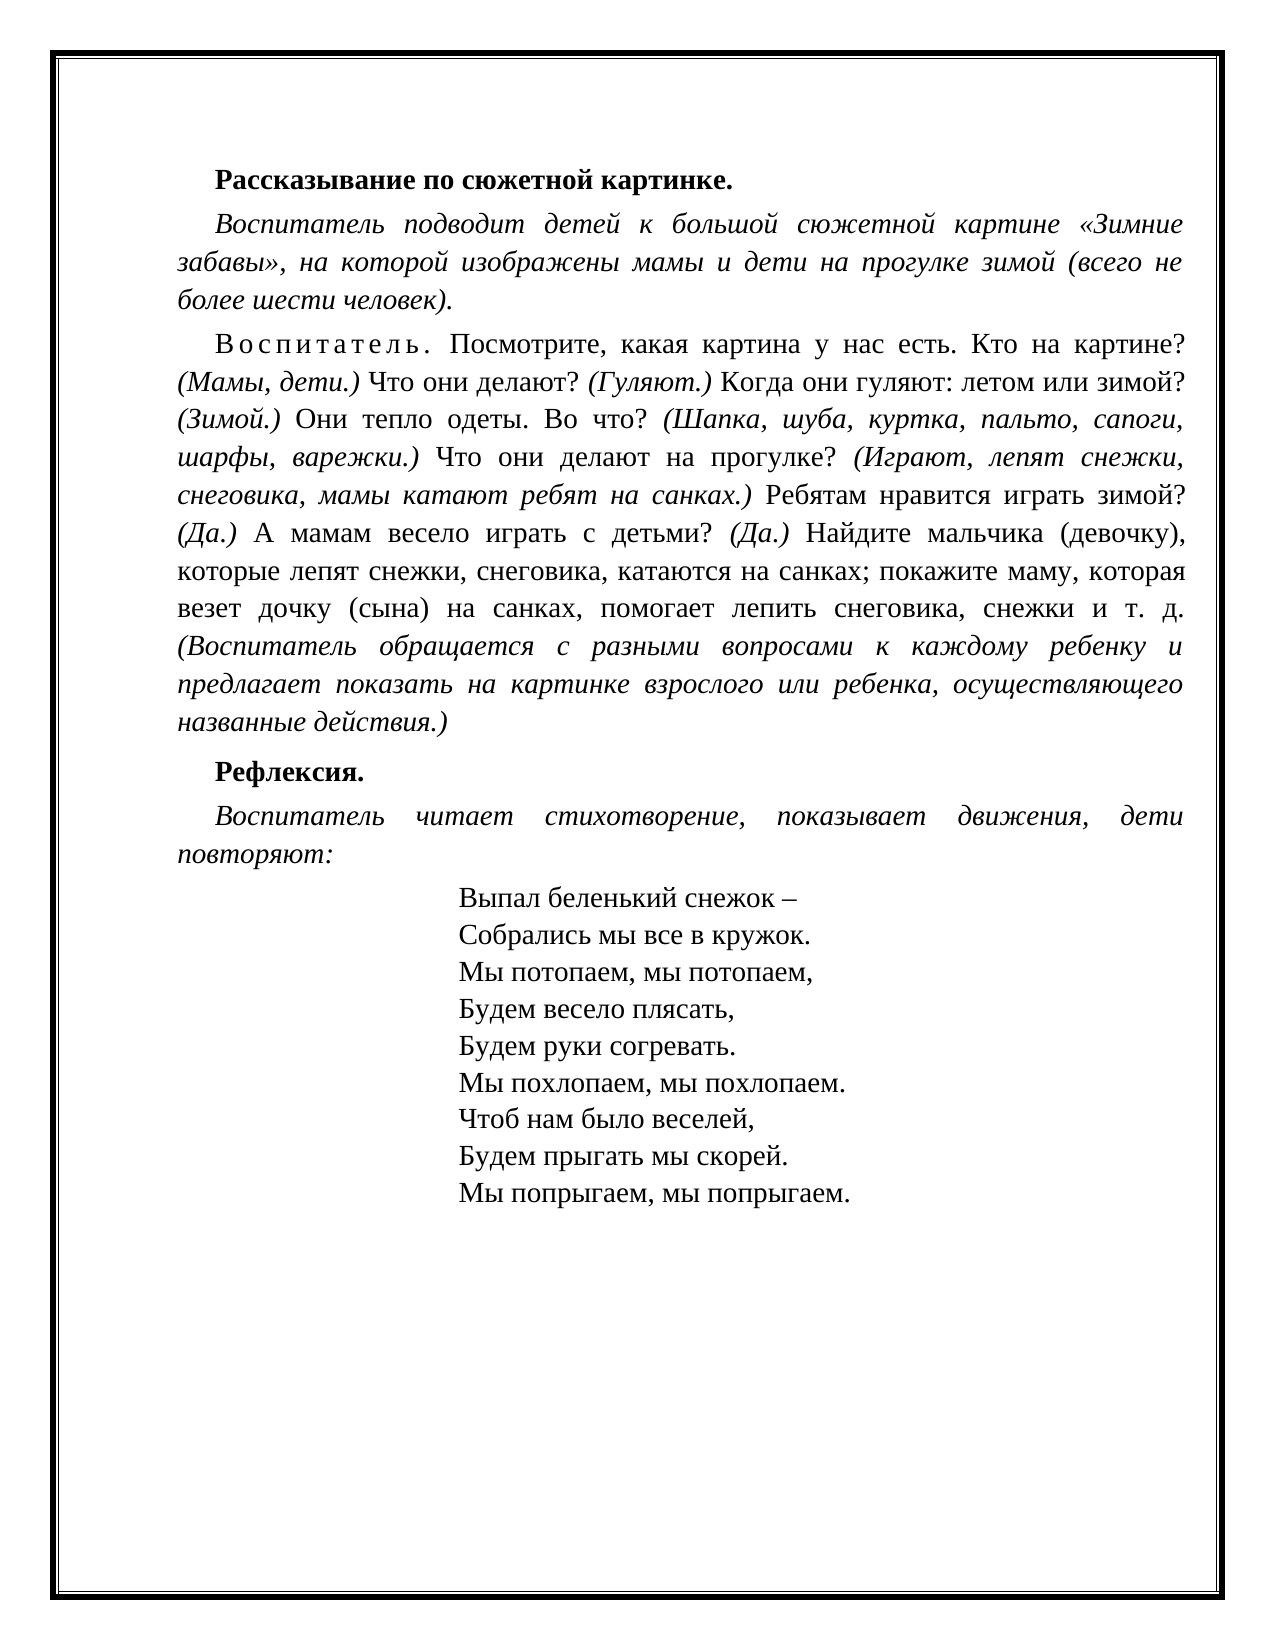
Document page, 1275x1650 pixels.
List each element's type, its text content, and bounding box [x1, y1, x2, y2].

text Мы попрыгаем, мы попрыгаем. [458, 1175, 1187, 1209]
text Мы похлопаем, мы похлопаем. [458, 1065, 1187, 1098]
text Будем руки согревать. [458, 1028, 1187, 1061]
text Воспитатель. Посмотрите, какая картина у нас есть. Кто на картине? (Мамы, дети.) Что они делают? (Гуляют.) Когда они гуляют: летом или зимой? (Зимой.) Они тепло одеты. Во что? (Шапка, шуба, куртка, пальто, сапоги, шарфы, варежки.) Что они делают на прогулке? (Играют, лепят снежки, снеговика, мамы катают ребят на санках.) Ребятам нравится играть зимой? (Да.) А мамам весело играть с детьми? (Да.) Найдите мальчика (девочку), которые лепят снежки, снеговика, катаются на санках; покажите маму, которая везет дочку (сына) на санках, помогает лепить снеговика, снежки и т. д. (Воспитатель обращается с разными вопросами к каждому ребенку и предлагает показать на картинке взрослого или ребенка, осуществляющего названные действия.) [177, 326, 1187, 738]
text Рефлексия. [177, 754, 1187, 788]
text Мы потопаем, мы потопаем, [458, 954, 1187, 988]
text Воспитатель подводит детей к большой сюжетной картине «Зимние забавы», на которой изображены мамы и дети на прогулке зимой (всего не более шести человек). [177, 206, 1187, 315]
text Чтоб нам было веселей, [458, 1102, 1187, 1135]
text Воспитатель читает стихотворение, показывает движения, дети повторяют: [177, 798, 1187, 870]
text Рассказывание по сюжетной картинке. [177, 162, 1187, 196]
text Выпал беленький снежок – [458, 880, 1187, 914]
text Будем весело плясать, [458, 991, 1187, 1024]
text Будем прыгать мы скорей. [458, 1138, 1187, 1172]
text Собрались мы все в кружок. [458, 917, 1187, 951]
